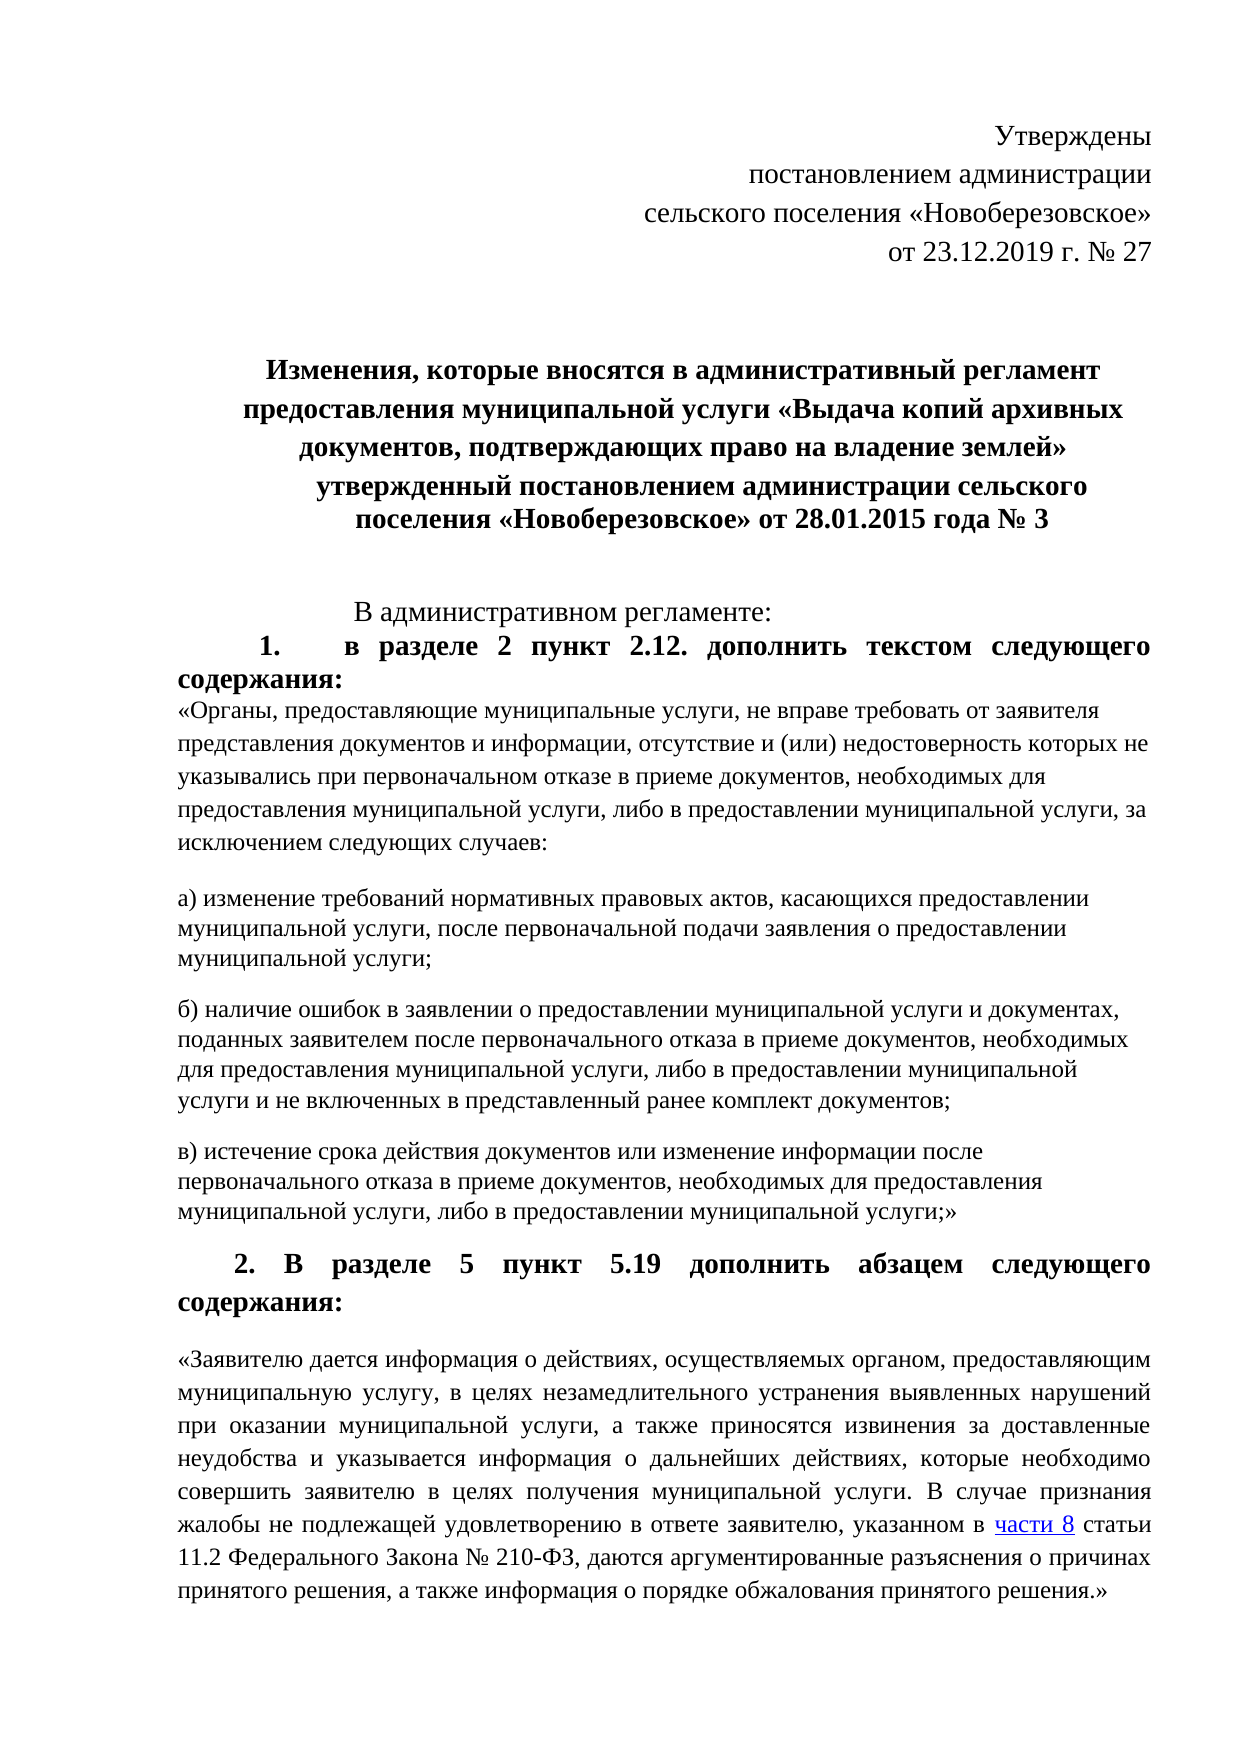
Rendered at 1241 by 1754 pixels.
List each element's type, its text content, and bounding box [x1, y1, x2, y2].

list в разделе 2 пункт 2.12. дополнить текстом следующего содержания: [177, 628, 1152, 695]
text в) истечение срока действия документов или изменение информации после первоначального отказа в приеме документов, необходимых для предоставления муниципальной услуги, либо в предоставлении муниципальной услуги;» [177, 1134, 1152, 1225]
text «Заявителю дается информация о действиях, осуществляемых органом, предоставляющим муниципальную услугу, в целях незамедлительного устранения выявленных нарушений при оказании муниципальной услуги, а также приносятся извинения за доставленные неудобства и указывается информация о дальнейших действиях, которые необходимо совершить заявителю в целях получения муниципальной услуги. В случае признания жалобы не подлежащей удовлетворению в ответе заявителю, указанном в части 8 статьи 11.2 Федерального Закона № 210-ФЗ, даются аргументированные разъяснения о причинах принятого решения, а также информация о порядке обжалования принятого решения.» [177, 1344, 1152, 1603]
text а) изменение требований нормативных правовых актов, касающихся предоставлении муниципальной услуги, после первоначальной подачи заявления о предоставлении муниципальной услуги; [177, 881, 1152, 972]
list утвержденный постановлением администрации сельского поселения «Новоберезовское» от 28.01.2015 года № 3 [252, 468, 1152, 535]
text от 23.12.2019 г. № 27 [177, 234, 1152, 267]
text б) наличие ошибок в заявлении о предоставлении муниципальной услуги и документах, поданных заявителем после первоначального отказа в приеме документов, необходимых для предоставления муниципальной услуги, либо в предоставлении муниципальной услуги и не включенных в представленный ранее комплект документов; [177, 993, 1152, 1113]
text постановлением администрации [177, 157, 1152, 190]
text сельского поселения «Новоберезовское» [177, 195, 1152, 229]
text Утверждены [177, 118, 1152, 152]
text 2. В разделе 5 пункт 5.19 дополнить абзацем следующего содержания: [177, 1246, 1152, 1318]
text В административном регламенте: [258, 594, 1152, 628]
text Изменения, которые вносятся в административный регламент предоставления муниципальной услуги «Выдача копий архивных документов, подтверждающих право на владение землей» [215, 352, 1152, 463]
text «Органы, предоставляющие муниципальные услуги, не вправе требовать от заявителя представления документов и информации, отсутствие и (или) недостоверность которых не указывались при первоначальном отказе в приеме документов, необходимых для предоставления муниципальной услуги, либо в предоставлении муниципальной услуги, за исключением следующих случаев: [177, 695, 1152, 856]
